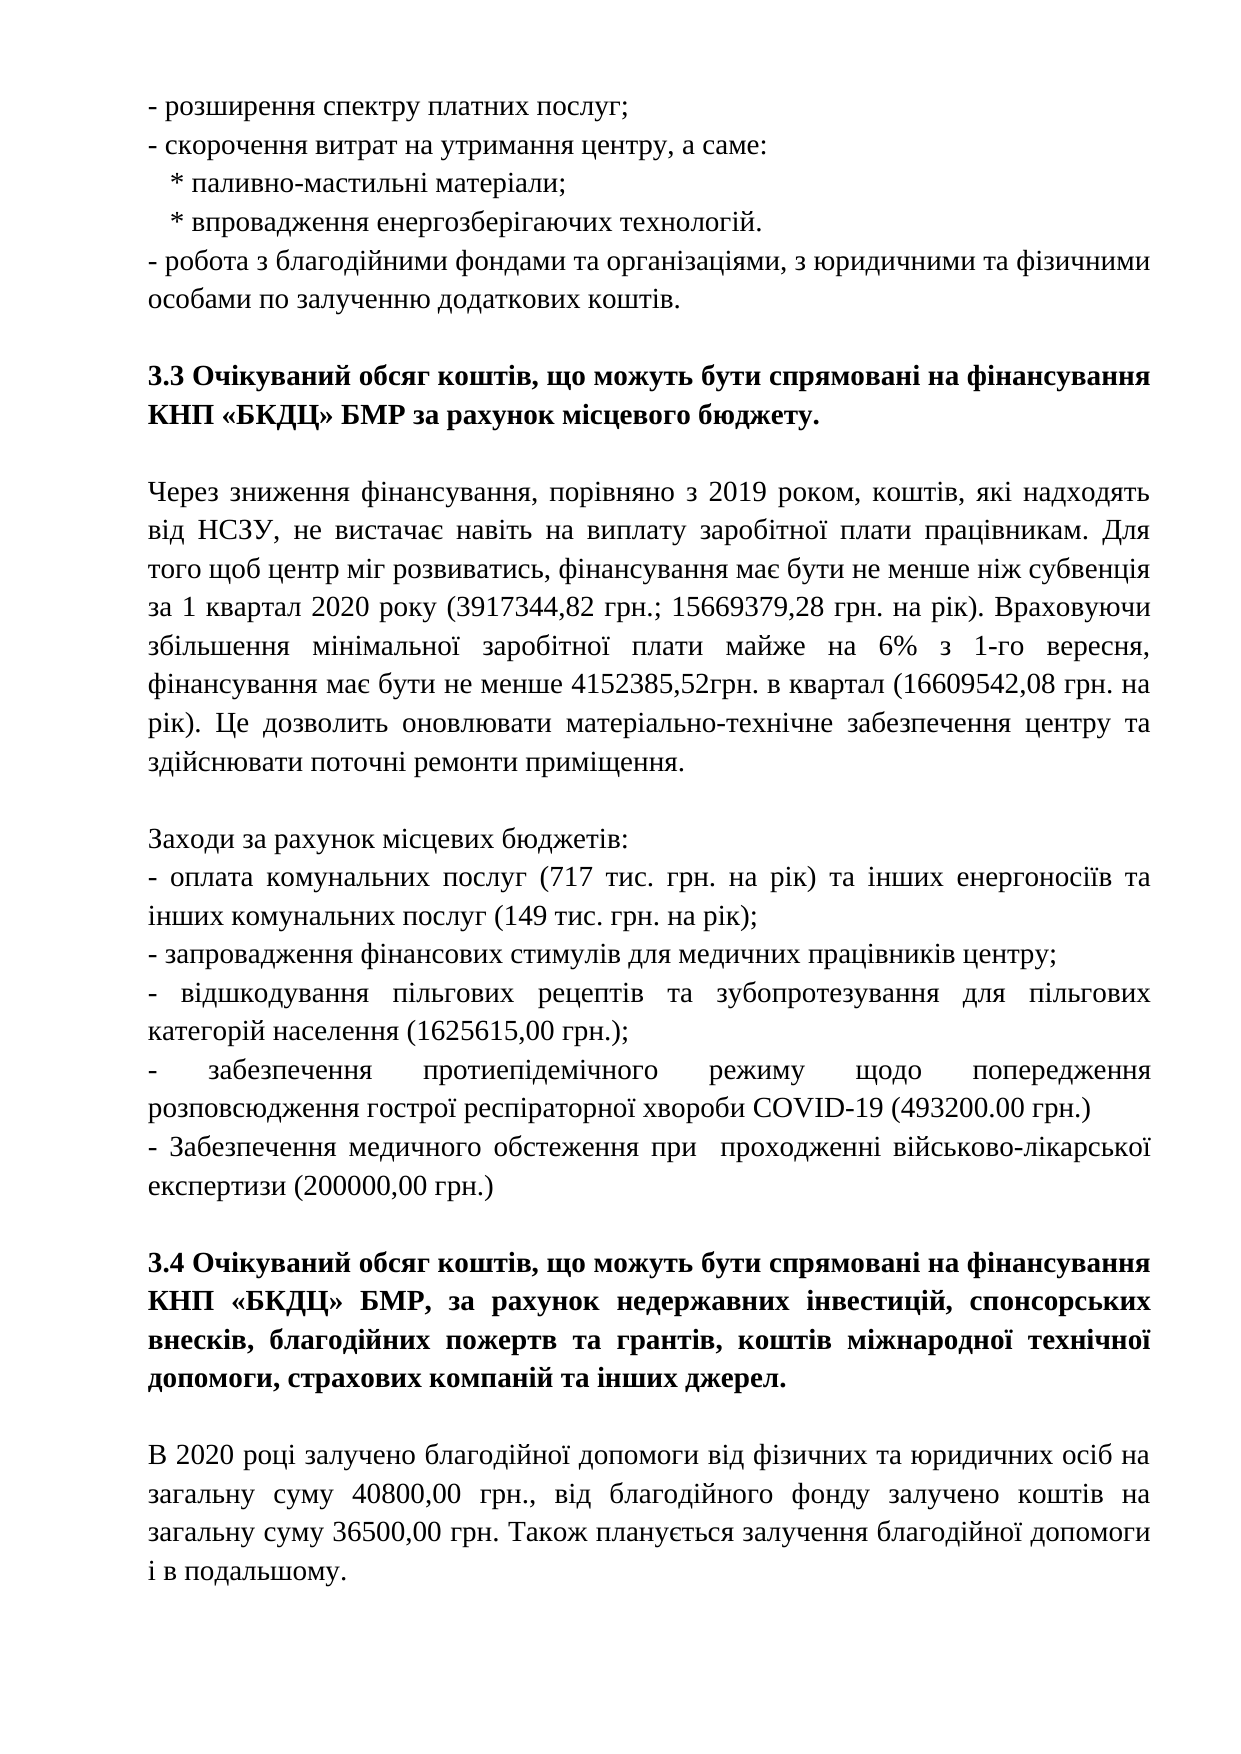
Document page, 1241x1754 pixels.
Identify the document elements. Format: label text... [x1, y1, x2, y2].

text - розширення спектру платних послуг; [148, 88, 1152, 122]
text - забезпечення протиепідемічного режиму щодо попередження розповсюдження гострої респіраторної хвороби COVID-19 (493200.00 грн.) [148, 1052, 1152, 1124]
text * паливно-мастильні матеріали; [148, 166, 1152, 199]
text - оплата комунальних послуг (717 тис. грн. на рік) та інших енергоносіїв та інших комунальних послуг (149 тис. грн. на рік); [148, 859, 1152, 931]
text Через зниження фінансування, порівняно з 2019 роком, коштів, які надходять від НСЗУ, не вистачає навіть на виплату заробітної плати працівникам. Для того щоб центр міг розвиватись, фінансування має бути не менше ніж субвенція за 1 квартал 2020 року (3917344,82 грн.; 15669379,28 грн. на рік). Враховуючи збільшення мінімальної заробітної плати майже на 6% з 1-го вересня, фінансування має бути не менше 4152385,52грн. в квартал (16609542,08 грн. на рік). Це дозволить оновлювати матеріально-технічне забезпечення центру та здійснювати поточні ремонти приміщення. [148, 474, 1152, 777]
text - скорочення витрат на утримання центру, а саме: [148, 127, 1152, 161]
text 3.4 Очікуваний обсяг коштів, що можуть бути спрямовані на фінансування КНП «БКДЦ» БМР, за рахунок недержавних інвестицій, спонсорських внесків, благодійних пожертв та грантів, коштів міжнародної технічної допомоги, страхових компаній та інших джерел. [148, 1245, 1152, 1394]
text - Забезпечення медичного обстеження при проходженні військово-лікарської експертизи (200000,00 грн.) [148, 1129, 1152, 1201]
text - запровадження фінансових стимулів для медичних працівників центру; [148, 936, 1152, 970]
text * впровадження енергозберігаючих технологій. [148, 204, 1152, 238]
text 3.3 Очікуваний обсяг коштів, що можуть бути спрямовані на фінансування КНП «БКДЦ» БМР за рахунок місцевого бюджету. [148, 358, 1152, 430]
text - робота з благодійними фондами та організаціями, з юридичними та фізичними особами по залученню додаткових коштів. [148, 243, 1152, 315]
text Заходи за рахунок місцевих бюджетів: [148, 821, 1152, 854]
text В 2020 році залучено благодійної допомоги від фізичних та юридичних осіб на загальну суму 40800,00 грн., від благодійного фонду залучено коштів на загальну суму 36500,00 грн. Також планується залучення благодійної допомоги і в подальшому. [148, 1437, 1152, 1587]
text - відшкодування пільгових рецептів та зубопротезування для пільгових категорій населення (1625615,00 грн.); [148, 975, 1152, 1047]
